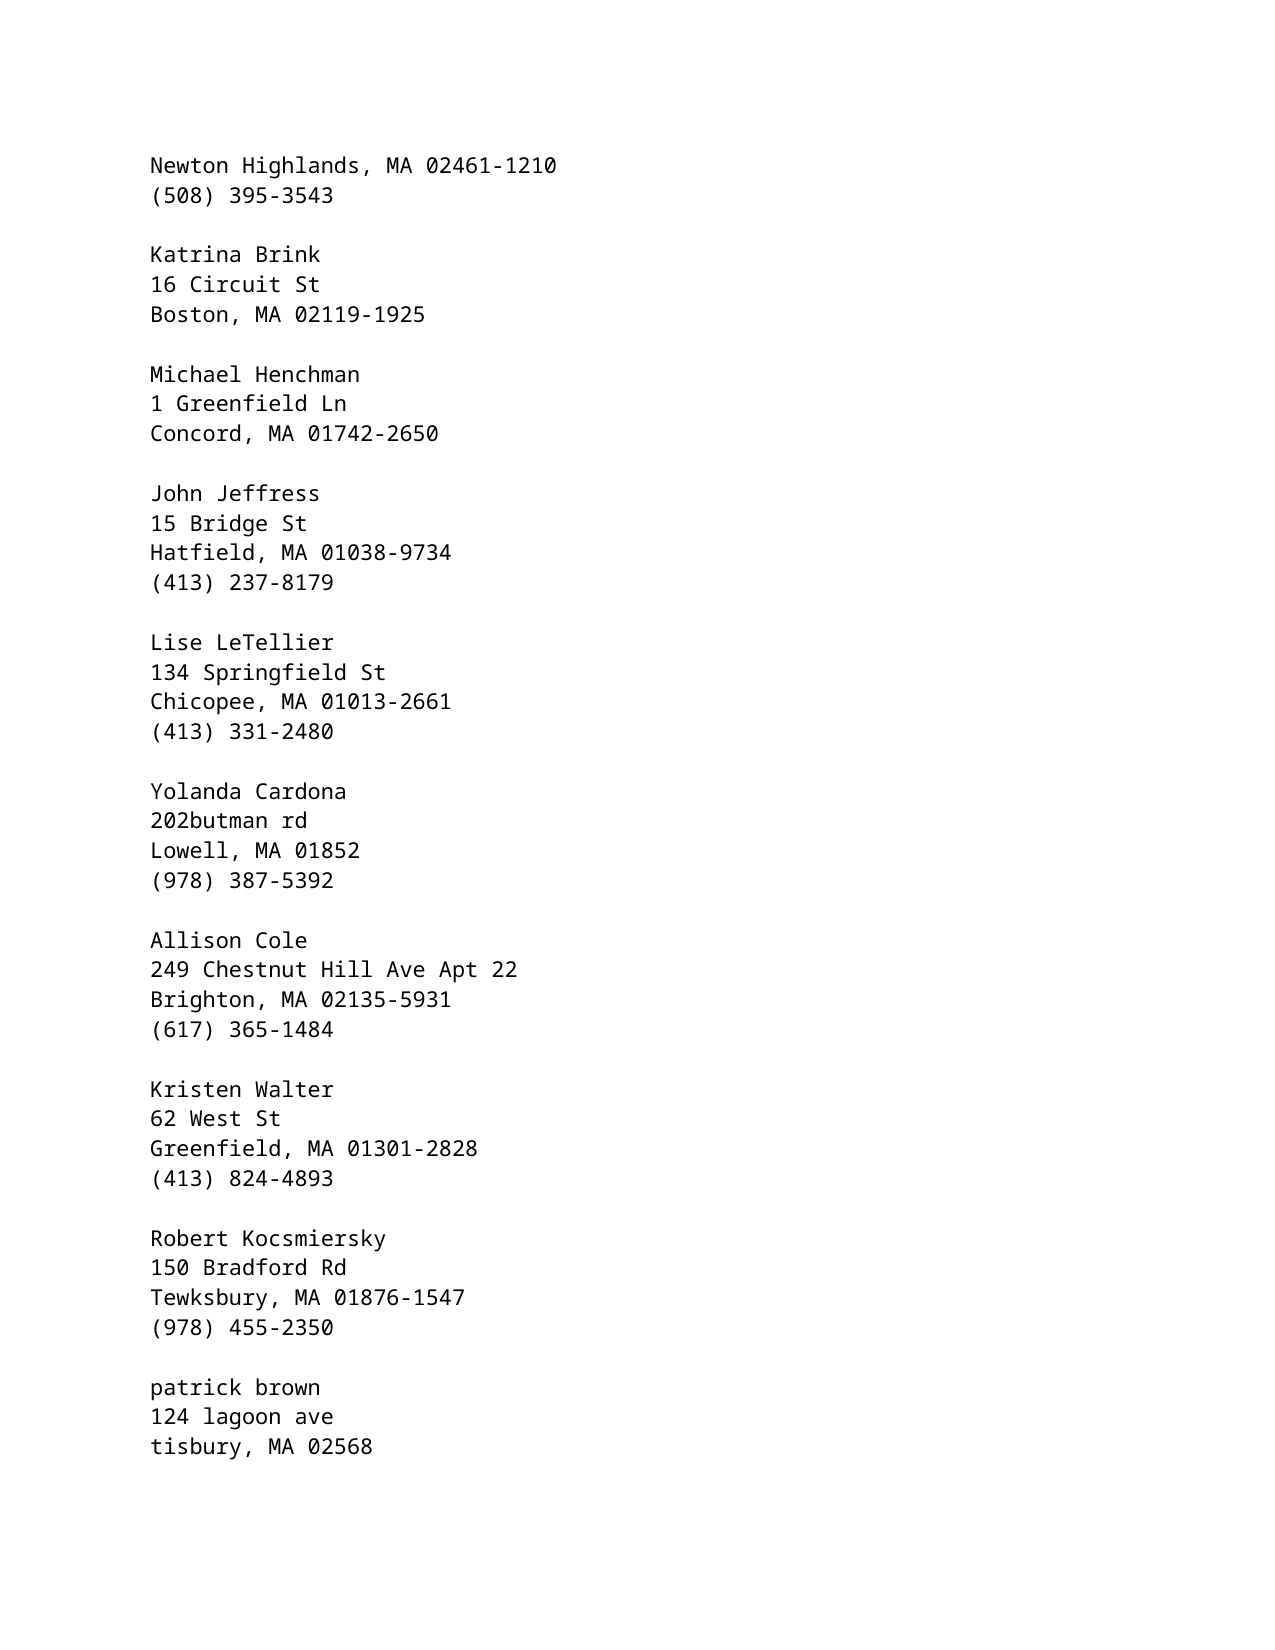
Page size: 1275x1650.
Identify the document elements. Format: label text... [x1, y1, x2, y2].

text patrick brown [150, 1371, 1125, 1401]
text Tewksbury, MA 01876-1547 [150, 1282, 1125, 1312]
text tisbury, MA 02568 [150, 1431, 1125, 1461]
text Greenfield, MA 01301-2828 [150, 1133, 1125, 1163]
text (413) 824-4893 [150, 1163, 1125, 1193]
text Boston, MA 02119-1925 [150, 299, 1125, 329]
text Brighton, MA 02135-5931 [150, 984, 1125, 1014]
text Lise LeTellier [150, 627, 1125, 656]
text 1 Greenfield Ln [150, 388, 1125, 418]
text (413) 237-8179 [150, 567, 1125, 597]
text 15 Bridge St [150, 507, 1125, 537]
text (413) 331-2480 [150, 716, 1125, 746]
text Yolanda Cardona [150, 776, 1125, 805]
text Kristen Walter [150, 1073, 1125, 1103]
text Chicopee, MA 01013-2661 [150, 686, 1125, 716]
text (978) 455-2350 [150, 1312, 1125, 1342]
text (508) 395-3543 [150, 180, 1125, 209]
text Katrina Brink [150, 239, 1125, 269]
text 124 lagoon ave [150, 1401, 1125, 1431]
text 62 West St [150, 1103, 1125, 1133]
text 150 Bradford Rd [150, 1252, 1125, 1282]
text Newton Highlands, MA 02461-1210 [150, 150, 1125, 180]
text (617) 365-1484 [150, 1014, 1125, 1044]
text Concord, MA 01742-2650 [150, 418, 1125, 448]
text John Jeffress [150, 478, 1125, 507]
text (978) 387-5392 [150, 865, 1125, 895]
text Hatfield, MA 01038-9734 [150, 537, 1125, 567]
text Allison Cole [150, 924, 1125, 954]
text 16 Circuit St [150, 269, 1125, 299]
text Michael Henchman [150, 358, 1125, 388]
text Robert Kocsmiersky [150, 1222, 1125, 1252]
text 202butman rd [150, 805, 1125, 835]
text 249 Chestnut Hill Ave Apt 22 [150, 954, 1125, 984]
text Lowell, MA 01852 [150, 835, 1125, 865]
text 134 Springfield St [150, 656, 1125, 686]
